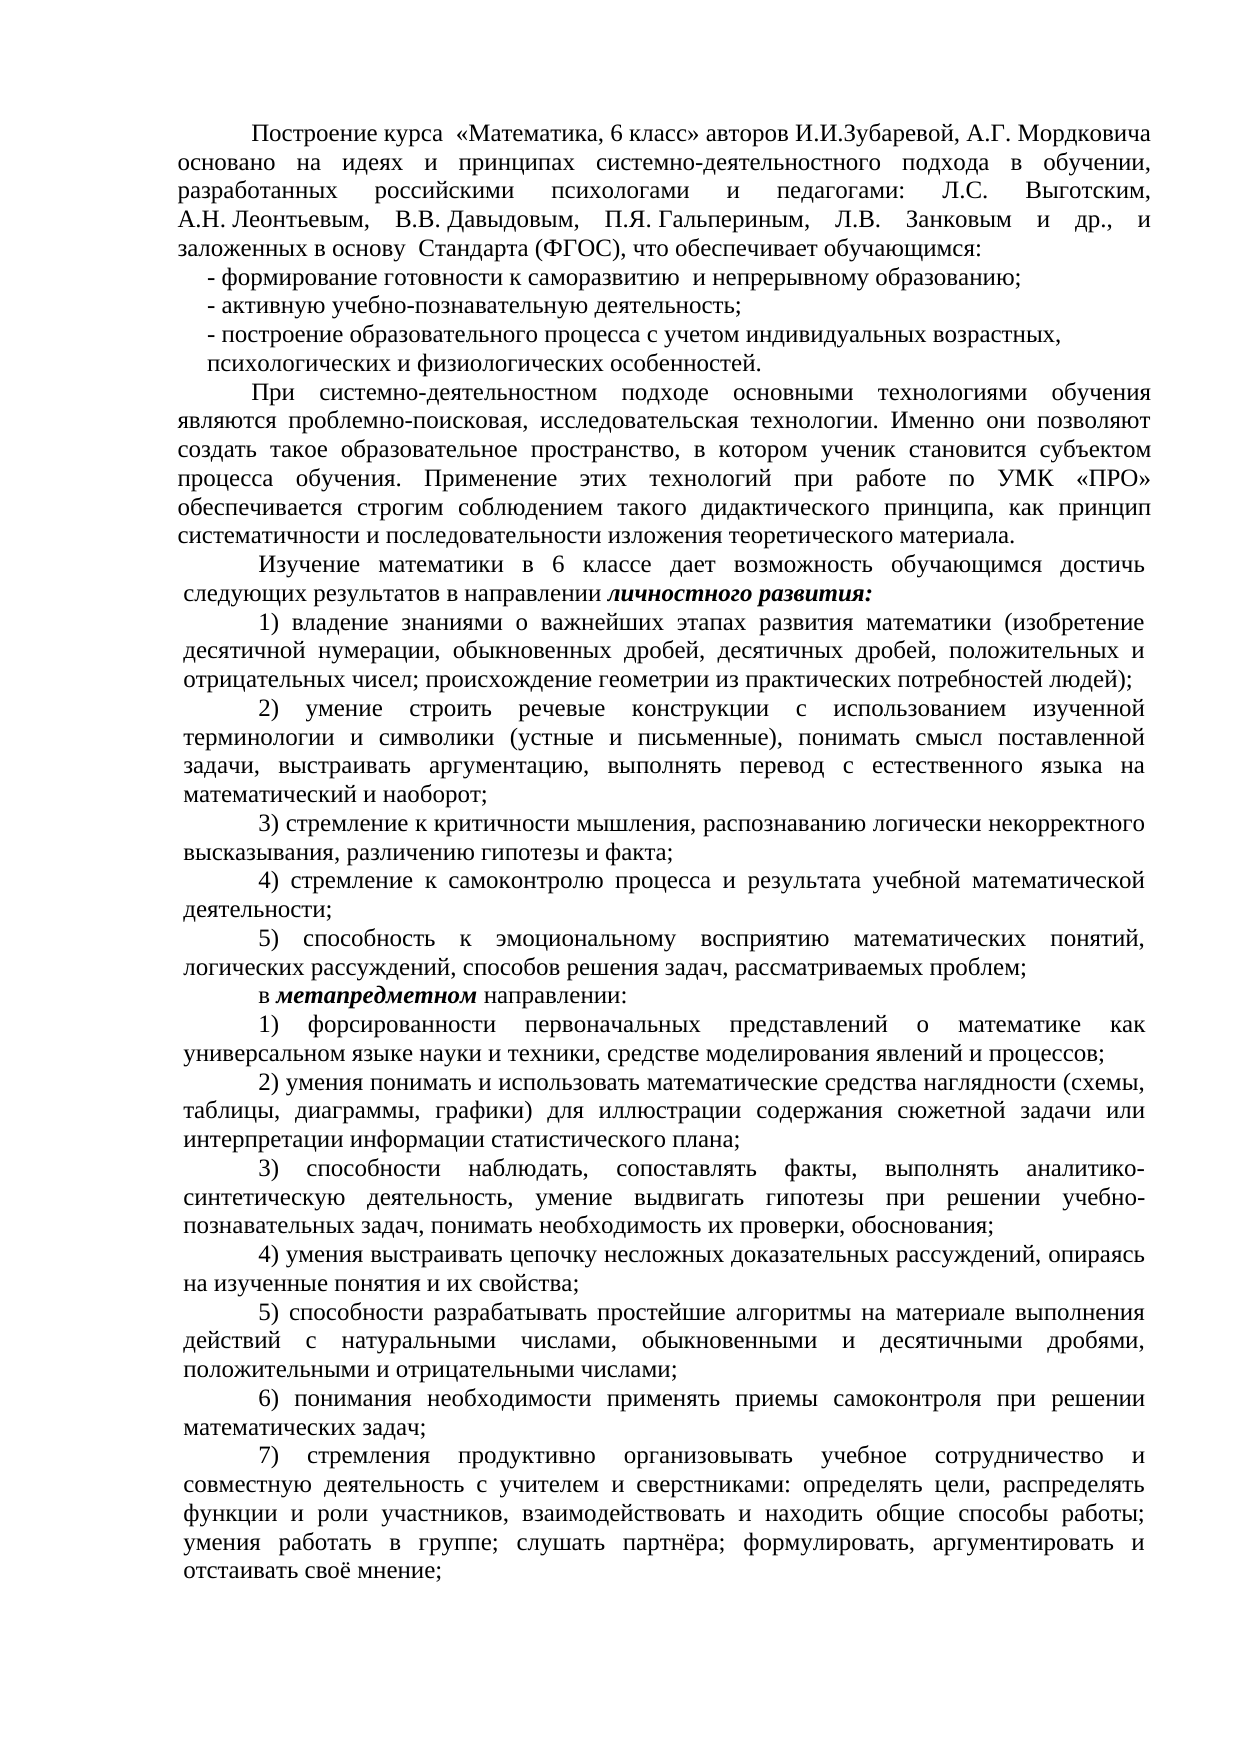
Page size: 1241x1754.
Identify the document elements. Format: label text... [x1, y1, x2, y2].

text Изучение математики в 6 классе дает возможность обучающимся достичь следующих результатов в направлении личностного развития: [183, 549, 1146, 607]
text 7) стремления продуктивно организовывать учебное сотрудничество и совместную деятельность с учителем и сверстниками: определять цели, распределять функции и роли участников, взаимодействовать и находить общие способы работы; умения работать в группе; слушать партнёра; формулировать, аргументировать и отстаивать своё мнение; [183, 1441, 1146, 1584]
text 3) стремление к критичности мышления, распознаванию логически некорректного высказывания, различению гипотезы и факта; [183, 808, 1146, 866]
text - построение образовательного процесса с учетом индивидуальных возрастных, психологических и физиологических особенностей. [207, 319, 1152, 377]
text 4) умения выстраивать цепочку несложных доказательных рассуждений, опираясь на изученные понятия и их свойства; [183, 1239, 1146, 1297]
text 1) владение знаниями о важнейших этапах развития математики (изобретение десятичной нумерации, обыкновенных дробей, десятичных дробей, положительных и отрицательных чисел; происхождение геометрии из практических потребностей людей); [183, 607, 1146, 693]
text При системно-деятельностном подходе основными технологиями обучения являются проблемно-поисковая, исследовательская технологии. Именно они позволяют создать такое образовательное пространство, в котором ученик становится субъектом процесса обучения. Применение этих технологий при работе по УМК «ПРО» обеспечивается строгим соблюдением такого дидактического принципа, как принцип систематичности и последовательности изложения теоретического материала. [177, 377, 1152, 549]
text 2) умения понимать и использовать математические средства наглядности (схемы, таблицы, диаграммы, графики) для иллюстрации содержания сюжетной задачи или интерпретации информации статистического плана; [183, 1067, 1146, 1153]
text Построение курса «Математика, 6 класс» авторов И.И.Зубаревой, А.Г. Мордковича основано на идеях и принципах системно-деятельностного подхода в обучении, разработанных российскими психологами и педагогами: Л.С. Выготским, А.Н. Леонтьевым, В.В. Давыдовым, П.Я. Гальпериным, Л.В. Занковым и др., и заложенных в основу Стандарта (ФГОС), что обеспечивает обучающимся: [177, 118, 1152, 262]
text 4) стремление к самоконтролю процесса и результата учебной математической деятельности; [183, 866, 1146, 923]
text 1) форсированности первоначальных представлений о математике как универсальном языке науки и техники, средстве моделирования явлений и процессов; [183, 1009, 1146, 1067]
text 3) способности наблюдать, сопоставлять факты, выполнять аналитико-синтетическую деятельность, умение выдвигать гипотезы при решении учебно-познавательных задач, понимать необходимость их проверки, обоснования; [183, 1153, 1146, 1239]
text - формирование готовности к саморазвитию и непрерывному образованию; [207, 262, 1152, 291]
text 5) способность к эмоциональному восприятию математических понятий, логических рассуждений, способов решения задач, рассматриваемых проблем; [183, 923, 1146, 981]
text 5) способности разрабатывать простейшие алгоритмы на материале выполнения действий с натуральными числами, обыкновенными и десятичными дробями, положительными и отрицательными числами; [183, 1297, 1146, 1383]
text в метапредметном направлении: [183, 981, 1146, 1009]
text - активную учебно-познавательную деятельность; [207, 291, 1152, 319]
text 2) умение строить речевые конструкции с использованием изученной терминологии и символики (устные и письменные), понимать смысл поставленной задачи, выстраивать аргументацию, выполнять перевод с естественного языка на математический и наоборот; [183, 693, 1146, 808]
text 6) понимания необходимости применять приемы самоконтроля при решении математических задач; [183, 1383, 1146, 1441]
